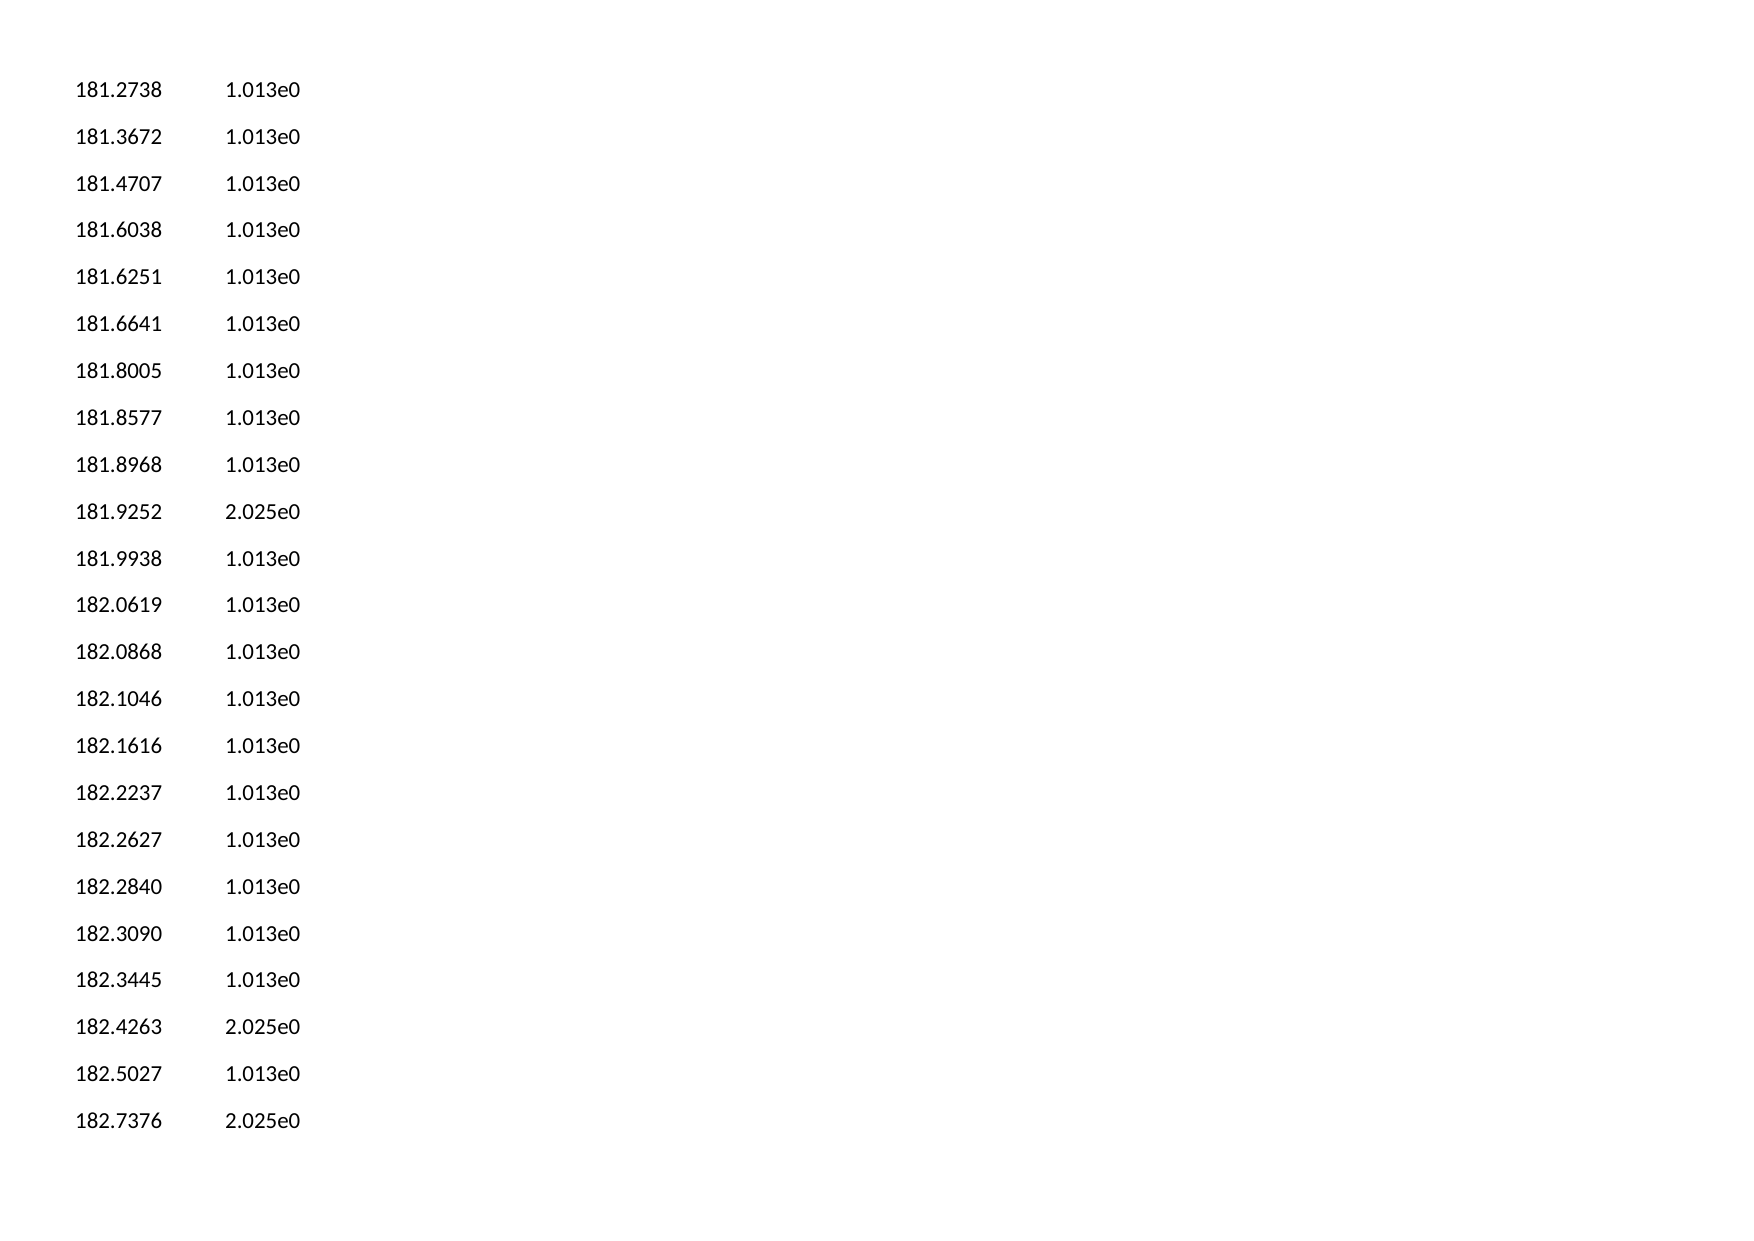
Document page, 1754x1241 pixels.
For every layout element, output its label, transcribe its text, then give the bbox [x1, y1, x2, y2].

text 181.8968 1.013e0 [75, 450, 1679, 478]
text 181.6251 1.013e0 [75, 262, 1679, 291]
text 182.7376 2.025e0 [75, 1106, 1679, 1134]
text 181.6641 1.013e0 [75, 309, 1679, 337]
text 182.0619 1.013e0 [75, 591, 1679, 619]
text 181.2738 1.013e0 [75, 75, 1679, 103]
text 182.1616 1.013e0 [75, 731, 1679, 759]
text 182.2627 1.013e0 [75, 825, 1679, 853]
text 182.3090 1.013e0 [75, 919, 1679, 947]
text 182.3445 1.013e0 [75, 966, 1679, 994]
text 182.5027 1.013e0 [75, 1059, 1679, 1087]
text 181.4707 1.013e0 [75, 169, 1679, 197]
text 182.2237 1.013e0 [75, 778, 1679, 806]
text 182.4263 2.025e0 [75, 1012, 1679, 1041]
text 181.8005 1.013e0 [75, 356, 1679, 384]
text 182.2840 1.013e0 [75, 872, 1679, 900]
text 181.8577 1.013e0 [75, 403, 1679, 431]
text 181.6038 1.013e0 [75, 216, 1679, 244]
text 181.9252 2.025e0 [75, 497, 1679, 525]
text 181.3672 1.013e0 [75, 122, 1679, 150]
text 182.1046 1.013e0 [75, 684, 1679, 712]
text 181.9938 1.013e0 [75, 544, 1679, 572]
text 182.0868 1.013e0 [75, 637, 1679, 666]
